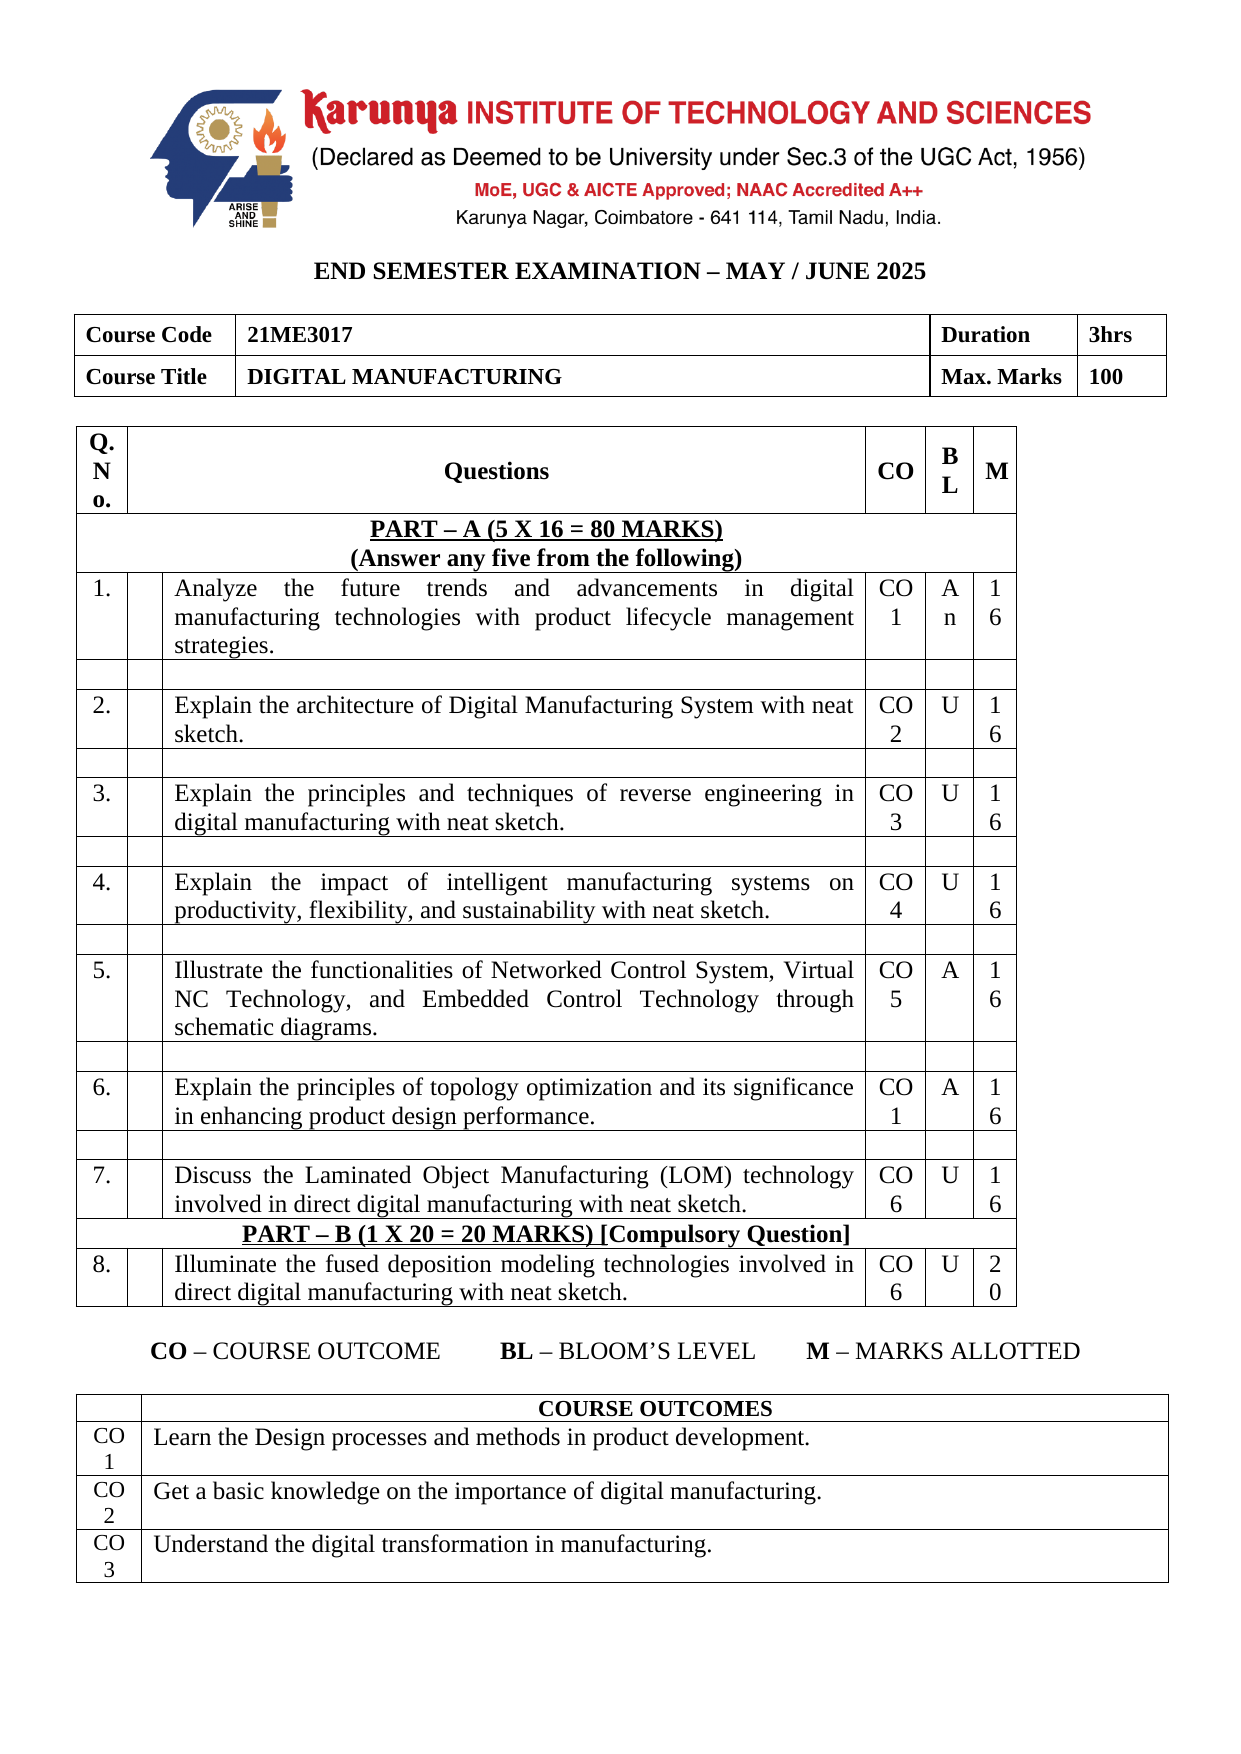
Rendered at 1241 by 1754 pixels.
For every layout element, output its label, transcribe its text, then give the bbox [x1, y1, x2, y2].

table_header Questions [128, 427, 865, 513]
table_cell Explain the impact of intelligent manufacturing systems on productivity, flexibility, and sustainability with neat sketch. [163, 867, 865, 924]
table_cell [866, 1131, 925, 1159]
table_cell 16 [974, 778, 1016, 836]
table_cell CO2 [866, 690, 925, 747]
text END SEMESTER EXAMINATION – MAY / JUNE 2025 [150, 256, 1090, 285]
table_cell [866, 925, 925, 954]
table_cell [128, 749, 162, 777]
table_cell 20 [974, 1249, 1016, 1306]
table_cell PART – A (5 X 16 = 80 MARKS) (Answer any five from the following) [77, 514, 1016, 572]
table_header Q. No. [77, 427, 127, 513]
table_cell PART – B (1 X 20 = 20 MARKS) [Compulsory Question] [77, 1219, 1016, 1248]
table_cell 8. [77, 1249, 127, 1306]
table_cell [926, 660, 973, 689]
table_cell [128, 1042, 162, 1071]
table_cell 7. [77, 1160, 127, 1218]
table_header COURSE OUTCOMES [142, 1395, 1168, 1421]
table_cell [77, 837, 127, 866]
table_header BL [926, 427, 973, 513]
table_cell Explain the principles of topology optimization and its significance in enhancing product design performance. [163, 1072, 865, 1129]
table_cell CO3 [866, 778, 925, 836]
table_cell [128, 955, 162, 1041]
table_cell [77, 1042, 127, 1071]
table_cell [163, 1131, 865, 1159]
table_cell [974, 925, 1016, 954]
table_cell CO3 [77, 1530, 141, 1582]
table_cell [128, 925, 162, 954]
table_cell U [926, 778, 973, 836]
table_cell [926, 749, 973, 777]
table_cell U [926, 867, 973, 924]
table_cell [128, 1131, 162, 1159]
table_cell [128, 1249, 162, 1306]
table_header 21ME3017 [236, 315, 929, 355]
text CO – COURSE OUTCOME BL – BLOOM’S LEVEL M – MARKS ALLOTTED [150, 1336, 1090, 1365]
table_cell [974, 660, 1016, 689]
table_cell 5. [77, 955, 127, 1041]
table_cell CO2 [77, 1476, 141, 1528]
table_cell [128, 573, 162, 659]
table_cell CO6 [866, 1160, 925, 1218]
table_cell Illustrate the functionalities of Networked Control System, Virtual NC Technology, and Embedded Control Technology through schematic diagrams. [163, 955, 865, 1041]
table_cell Course Title [75, 356, 235, 396]
table_header Duration [931, 315, 1077, 355]
table_cell 2. [77, 690, 127, 747]
table_header [77, 1395, 141, 1421]
table_cell [128, 837, 162, 866]
table_cell [926, 1131, 973, 1159]
table_header 3hrs [1078, 315, 1166, 355]
table_cell 16 [974, 573, 1016, 659]
table_cell CO5 [866, 955, 925, 1041]
table_cell [128, 867, 162, 924]
table_cell CO1 [866, 573, 925, 659]
table_cell 4. [77, 867, 127, 924]
table_cell 16 [974, 867, 1016, 924]
table_cell Discuss the Laminated Object Manufacturing (LOM) technology involved in direct digital manufacturing with neat sketch. [163, 1160, 865, 1218]
picture [150, 89, 1091, 228]
table_cell [866, 837, 925, 866]
table_cell [128, 690, 162, 747]
table_cell [866, 1042, 925, 1071]
table_cell A [926, 955, 973, 1041]
table_cell U [926, 690, 973, 747]
table_cell [926, 925, 973, 954]
table_cell [974, 1042, 1016, 1071]
table_cell [163, 837, 865, 866]
table_cell Learn the Design processes and methods in product development. [142, 1422, 1168, 1475]
table_cell Max. Marks [931, 356, 1077, 396]
table_cell CO1 [866, 1072, 925, 1129]
table_cell [77, 749, 127, 777]
table_cell 3. [77, 778, 127, 836]
table_cell 6. [77, 1072, 127, 1129]
table_cell U [926, 1160, 973, 1218]
table_cell [163, 925, 865, 954]
table_cell Illuminate the fused deposition modeling technologies involved in direct digital manufacturing with neat sketch. [163, 1249, 865, 1306]
table_cell [926, 837, 973, 866]
table_cell [128, 1160, 162, 1218]
table_cell [77, 660, 127, 689]
table_cell Get a basic knowledge on the importance of digital manufacturing. [142, 1476, 1168, 1528]
table_cell Analyze the future trends and advancements in digital manufacturing technologies with product lifecycle management strategies. [163, 573, 865, 659]
table_cell CO1 [77, 1422, 141, 1475]
table_header M [974, 427, 1016, 513]
table_header Course Code [75, 315, 235, 355]
table_cell 16 [974, 1072, 1016, 1129]
table_cell Explain the principles and techniques of reverse engineering in digital manufacturing with neat sketch. [163, 778, 865, 836]
table_cell [866, 749, 925, 777]
table_cell DIGITAL MANUFACTURING [236, 356, 929, 396]
table_cell [974, 837, 1016, 866]
table_cell 1. [77, 573, 127, 659]
table_cell 16 [974, 1160, 1016, 1218]
table_cell 100 [1078, 356, 1166, 396]
table_cell Explain the architecture of Digital Manufacturing System with neat sketch. [163, 690, 865, 747]
table_cell CO6 [866, 1249, 925, 1306]
table_cell [163, 1042, 865, 1071]
table_cell [128, 1072, 162, 1129]
table_cell CO4 [866, 867, 925, 924]
table_cell 16 [974, 955, 1016, 1041]
table_cell [128, 660, 162, 689]
table_cell U [926, 1249, 973, 1306]
table_cell [77, 1131, 127, 1159]
table_cell An [926, 573, 973, 659]
table_cell [163, 749, 865, 777]
table_cell [128, 778, 162, 836]
table_cell 16 [974, 690, 1016, 747]
table_header CO [866, 427, 925, 513]
table_cell [866, 660, 925, 689]
table_cell [163, 660, 865, 689]
table_cell Understand the digital transformation in manufacturing. [142, 1530, 1168, 1582]
table_cell [974, 1131, 1016, 1159]
table_cell [926, 1042, 973, 1071]
table_cell A [926, 1072, 973, 1129]
table_cell [77, 925, 127, 954]
table_cell [974, 749, 1016, 777]
